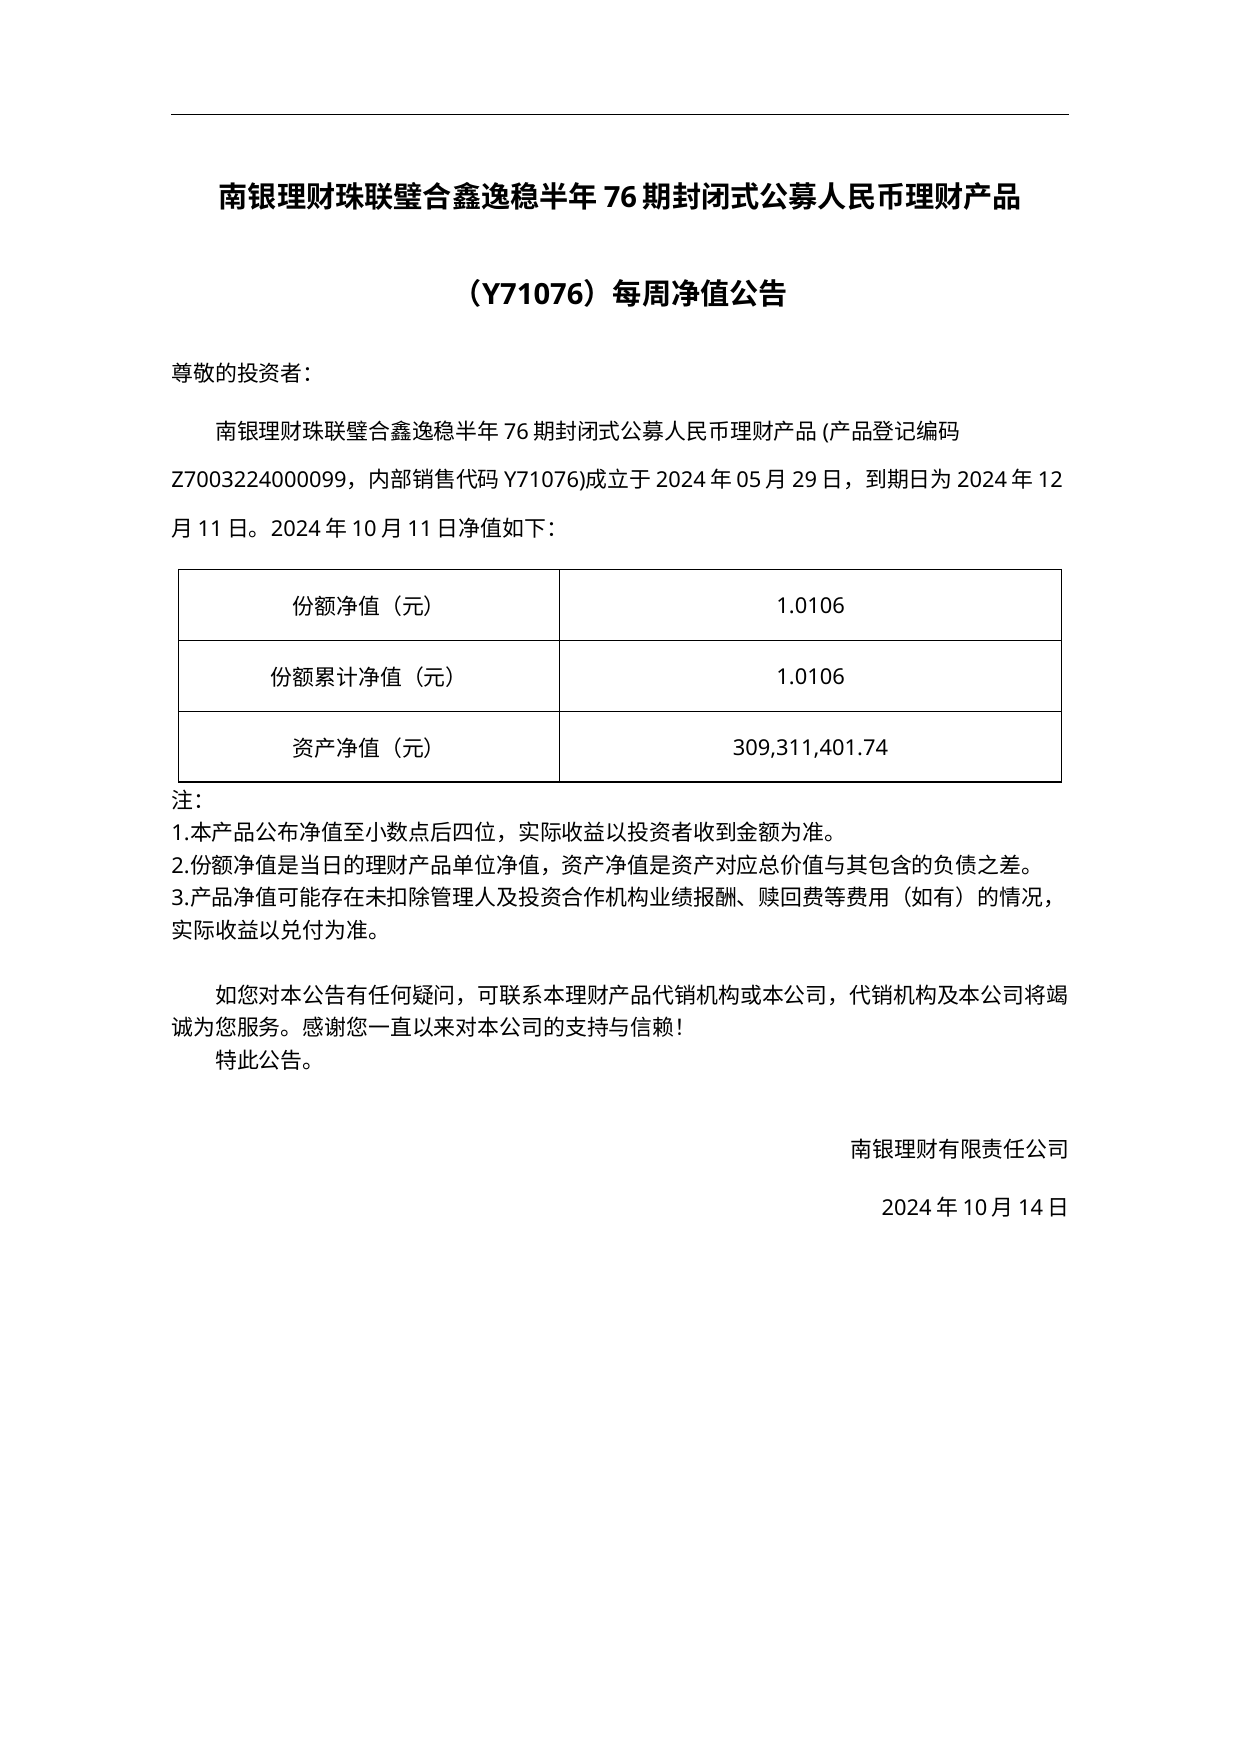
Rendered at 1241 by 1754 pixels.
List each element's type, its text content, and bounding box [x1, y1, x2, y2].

table_cell 资产净值（元） [179, 712, 559, 781]
text 2024年10月14日 [171, 1190, 1069, 1222]
table_cell 份额累计净值（元） [179, 641, 559, 711]
table_cell 1.0106 [560, 641, 1061, 711]
text 南银理财珠联璧合鑫逸稳半年76期封闭式公募人民币理财产品（Y71076）每周净值公告 [171, 162, 1069, 324]
text 如您对本公告有任何疑问，可联系本理财产品代销机构或本公司，代销机构及本公司将竭诚为您服务。感谢您一直以来对本公司的支持与信赖！ [171, 977, 1069, 1042]
table_header 1.0106 [560, 570, 1061, 640]
text 尊敬的投资者： [171, 355, 1069, 388]
text 特此公告。 [171, 1042, 1069, 1075]
text 注： [171, 782, 1069, 815]
text 南银理财有限责任公司 [171, 1132, 1069, 1164]
text 2.份额净值是当日的理财产品单位净值，资产净值是资产对应总价值与其包含的负债之差。 [171, 847, 1069, 880]
text 南银理财珠联璧合鑫逸稳半年76期封闭式公募人民币理财产品 (产品登记编码Z7003224000099，内部销售代码Y71076)成立于2024年05月29日，到期日为2024年12月11日。2024年10月11日净值如下： [171, 413, 1069, 543]
text 3.产品净值可能存在未扣除管理人及投资合作机构业绩报酬、赎回费等费用（如有）的情况，实际收益以兑付为准。 [171, 880, 1069, 945]
table_cell 309,311,401.74 [560, 712, 1061, 781]
text 1.本产品公布净值至小数点后四位，实际收益以投资者收到金额为准。 [171, 815, 1069, 847]
table_header 份额净值（元） [179, 570, 559, 640]
